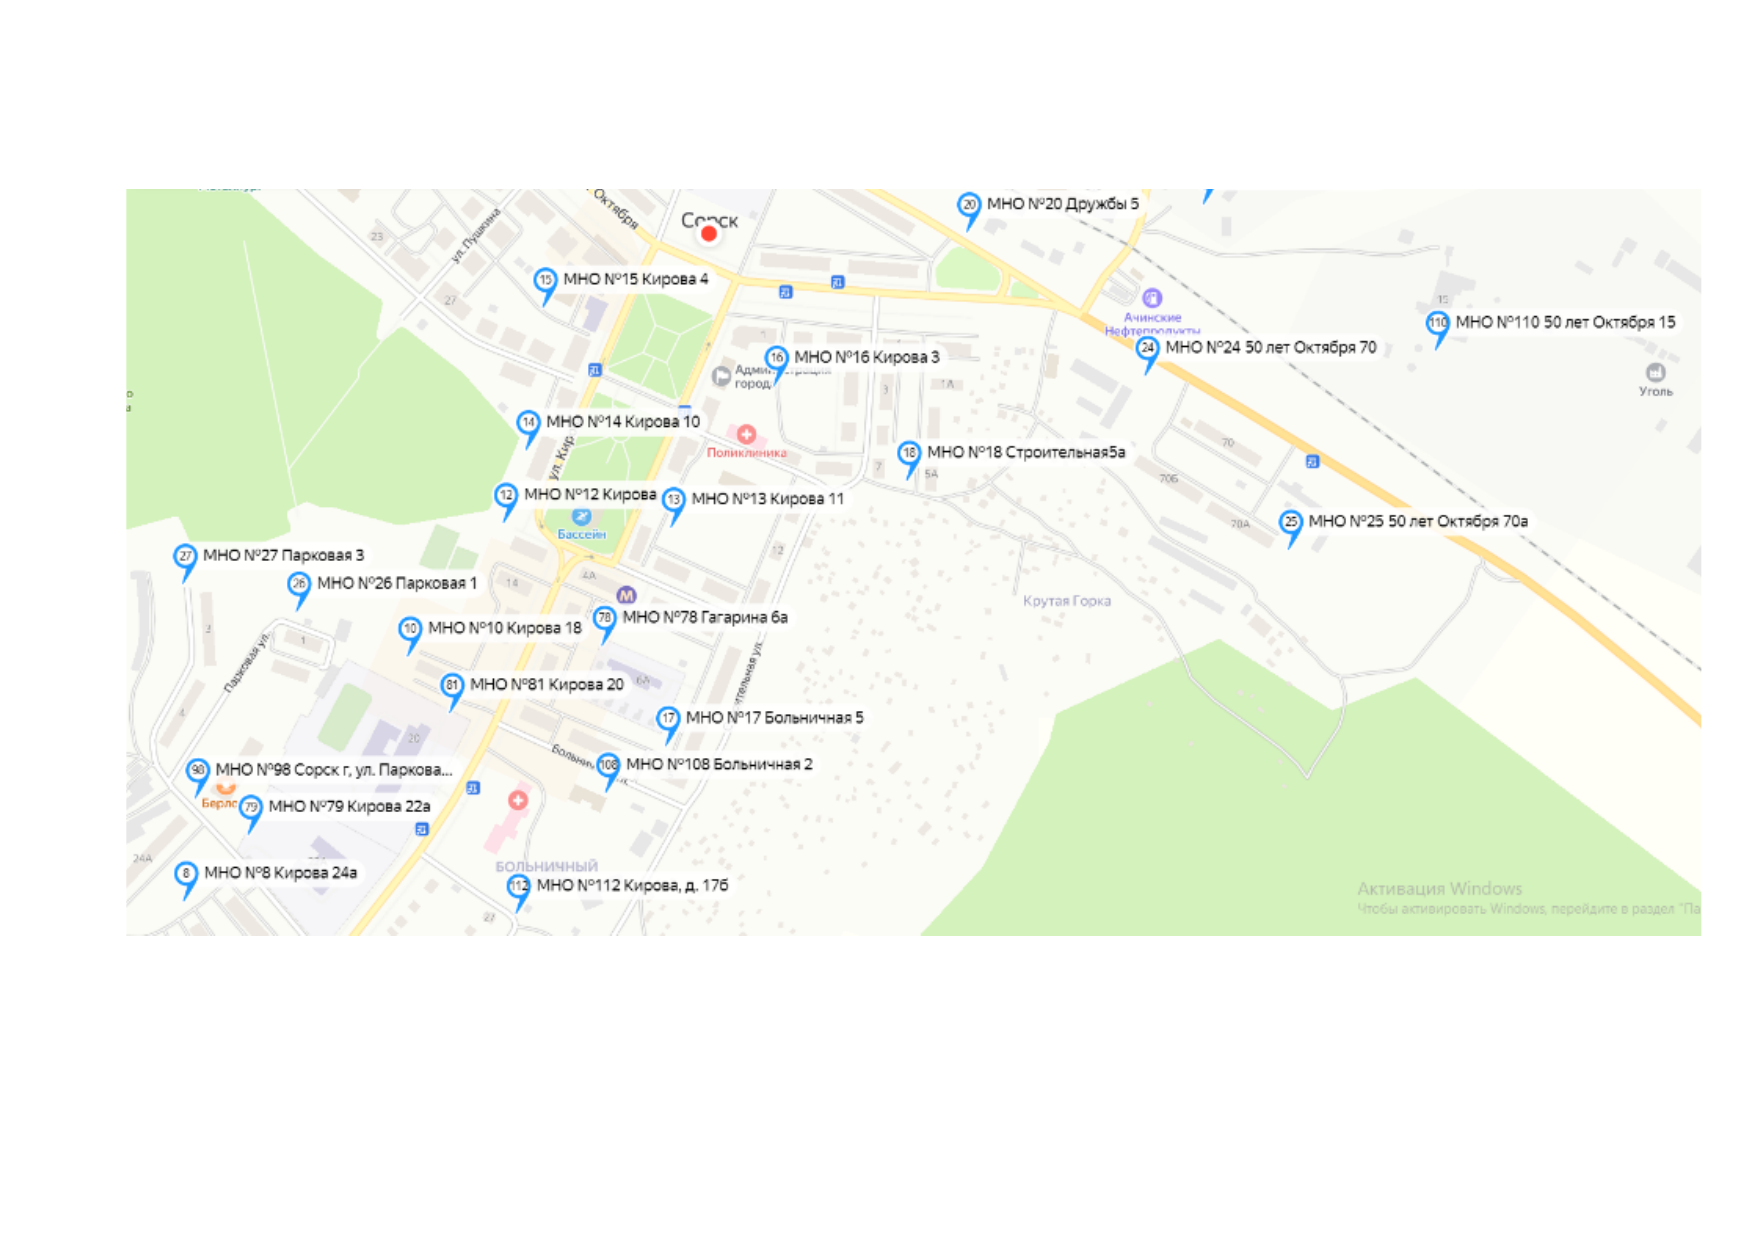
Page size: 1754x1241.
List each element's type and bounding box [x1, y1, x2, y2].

picture [126, 189, 1702, 936]
